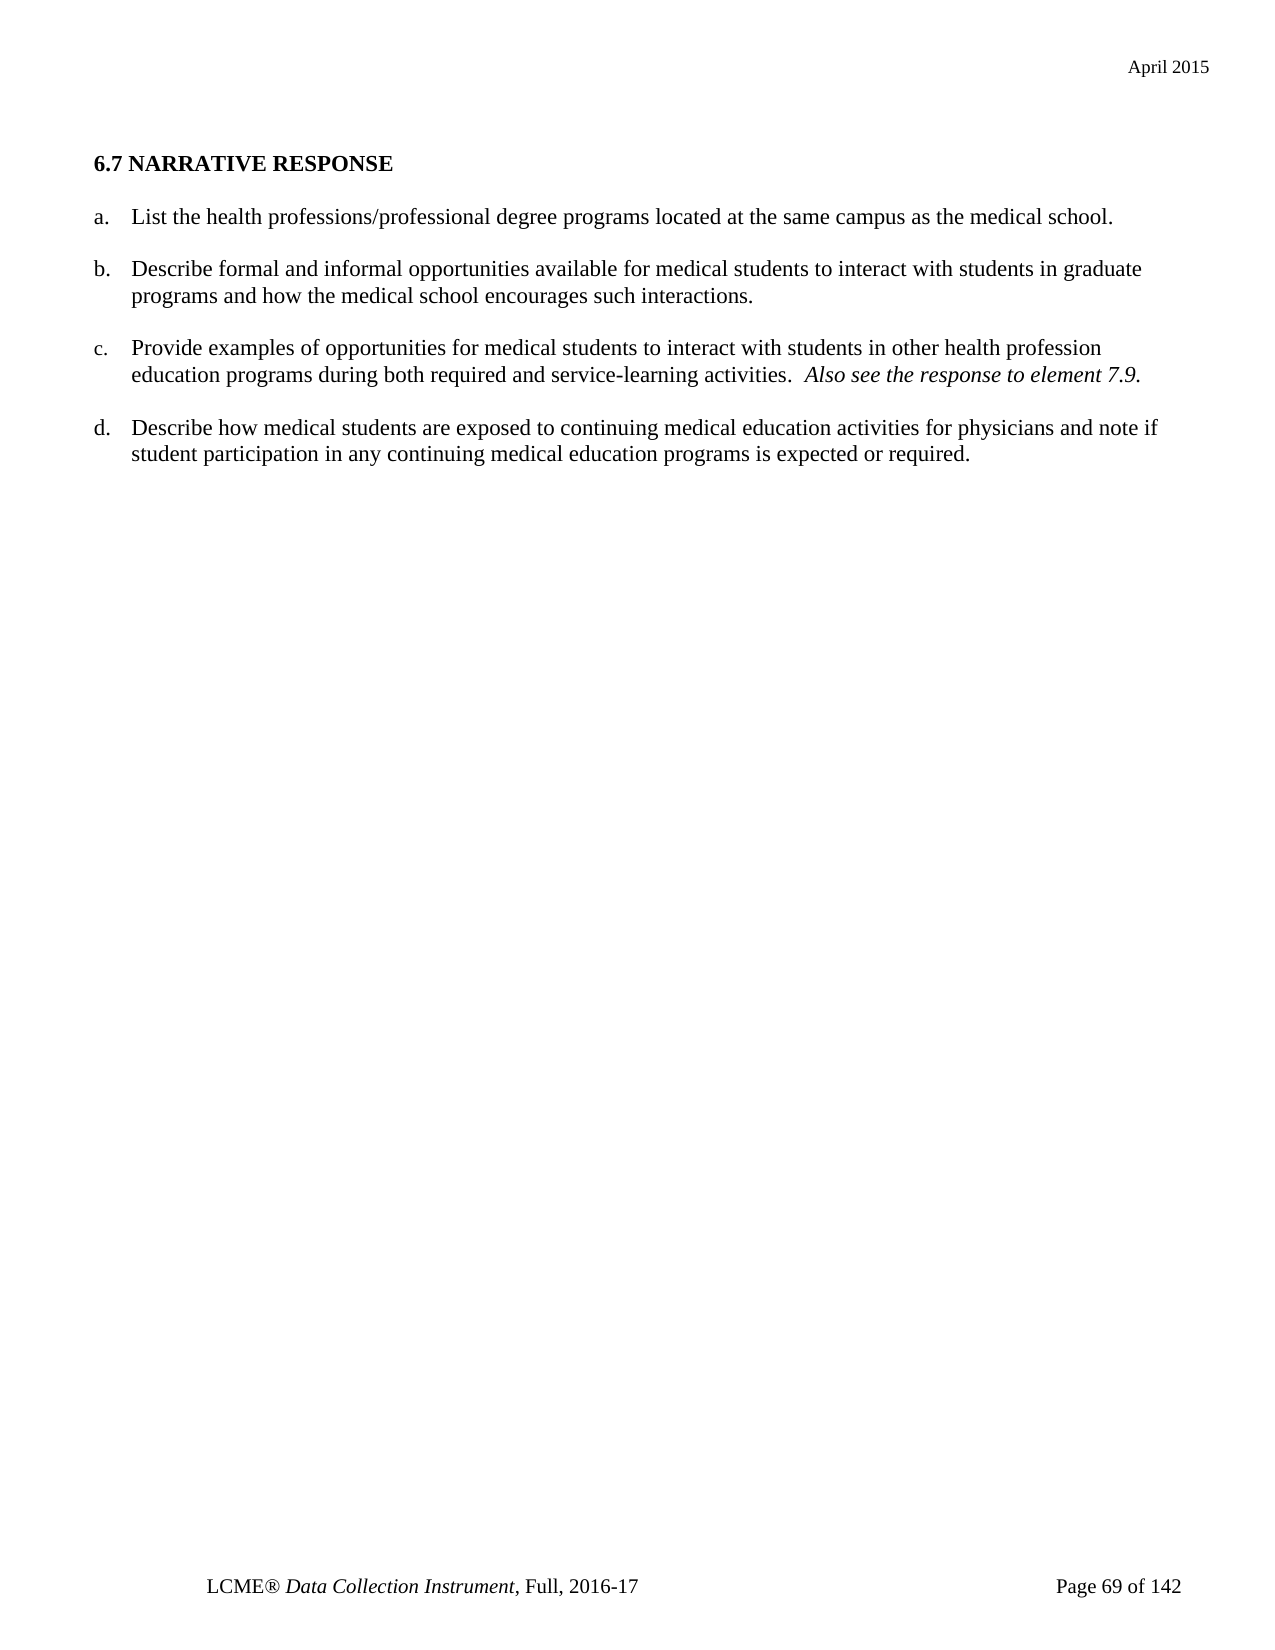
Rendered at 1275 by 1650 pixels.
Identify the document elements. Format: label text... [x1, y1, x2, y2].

subtitle Provide examples of opportunities for medical students to interact with students in other health profession education programs during both required and service-learning activities. Also see the response to element 7.9. [94, 334, 1181, 387]
subtitle List the health professions/professional degree programs located at the same campus as the medical school. [94, 203, 1228, 229]
subtitle Describe how medical students are exposed to continuing medical education activities for physicians and note if student participation in any continuing medical education programs is expected or required. [94, 413, 1181, 466]
text 6.7 NARRATIVE RESPONSE [94, 150, 1181, 176]
subtitle Describe formal and informal opportunities available for medical students to interact with students in graduate programs and how the medical school encourages such interactions. [94, 255, 1181, 308]
